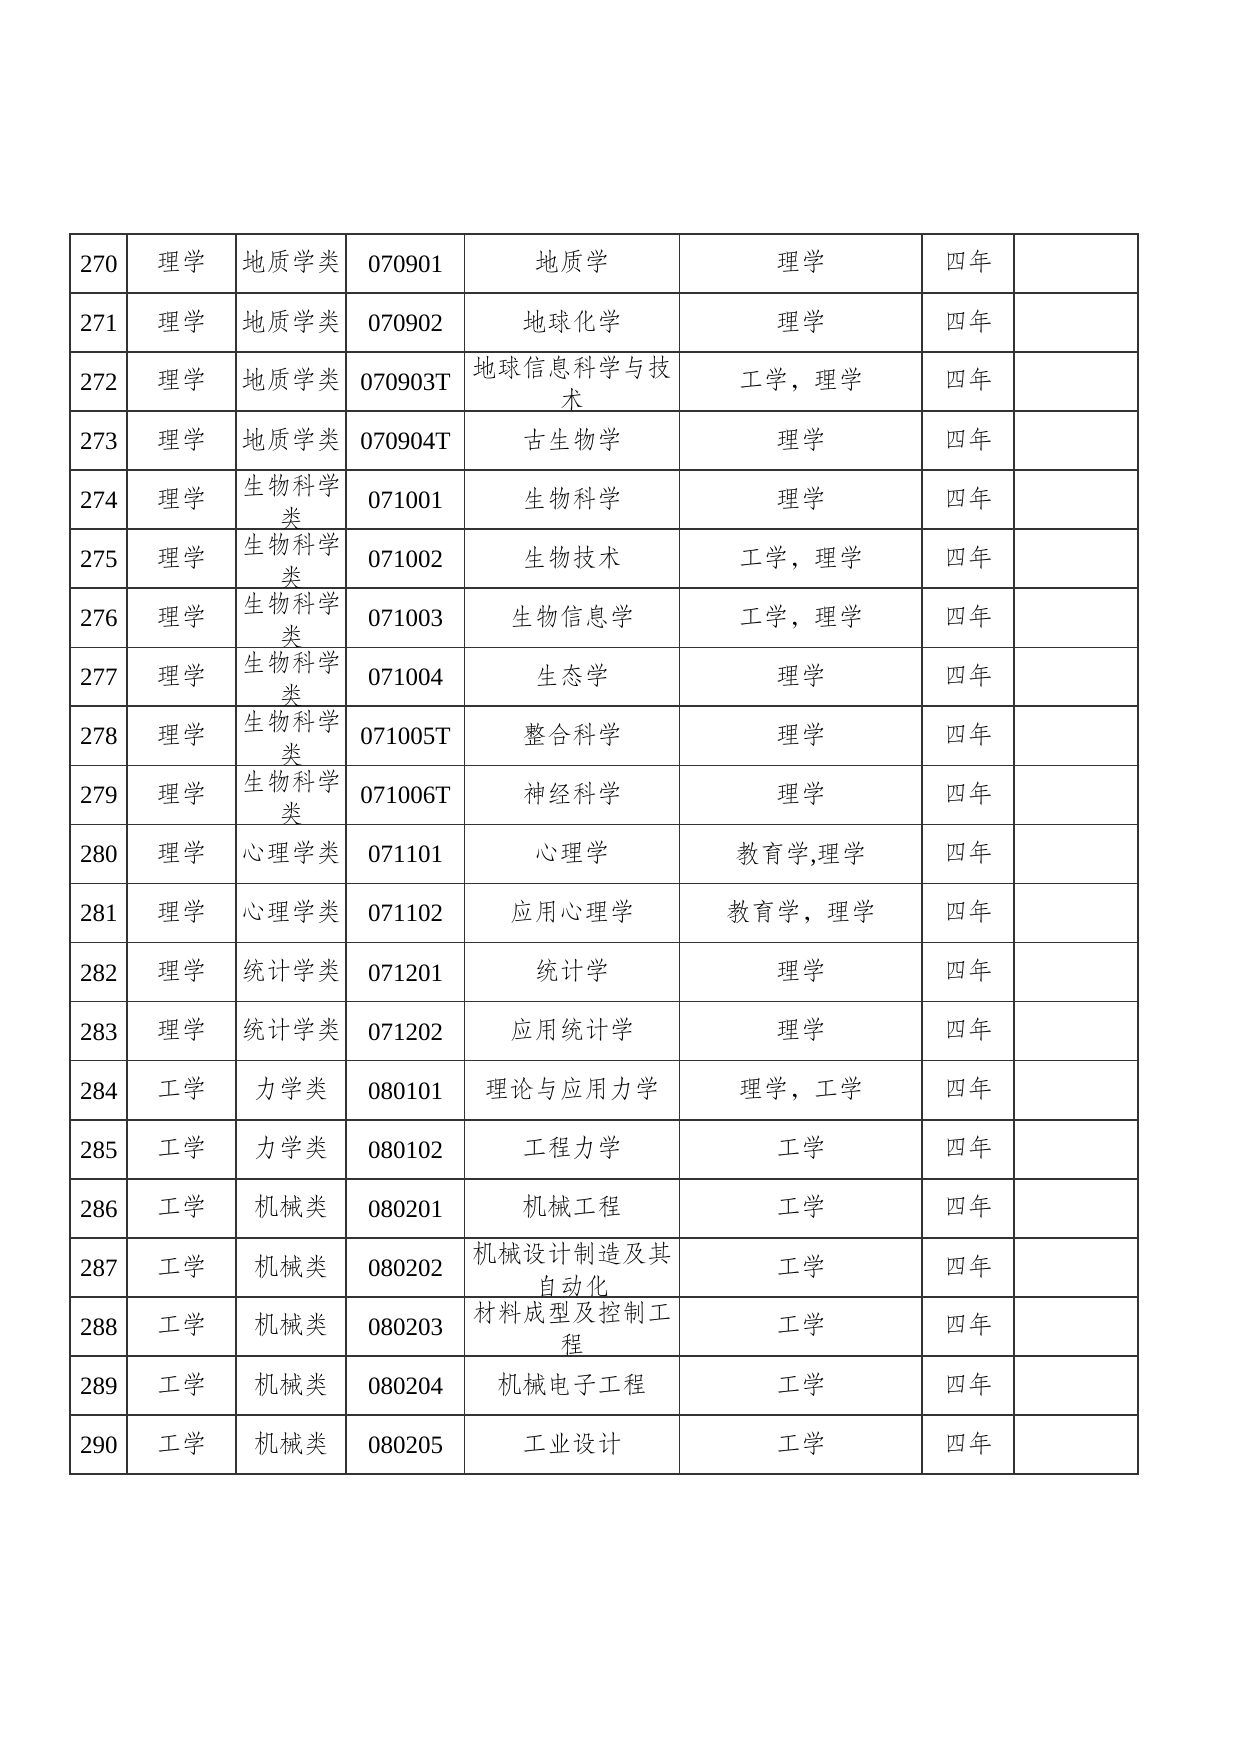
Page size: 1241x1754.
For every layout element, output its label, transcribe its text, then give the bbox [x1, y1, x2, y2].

table_cell 机械类 [237, 1416, 345, 1473]
table_cell 地质学类 [237, 353, 345, 410]
table_cell 278 [71, 707, 126, 764]
table_cell 四年 [923, 648, 1013, 705]
table_cell 生物科学类 [237, 530, 345, 587]
table_cell 统计学类 [237, 943, 345, 1001]
table_cell [1015, 589, 1137, 646]
table_cell 生物技术 [465, 530, 679, 587]
table_cell 290 [71, 1416, 126, 1473]
table_cell 四年 [923, 1180, 1013, 1237]
table_cell 理学 [128, 884, 235, 942]
table_cell 理论与应用力学 [465, 1061, 679, 1119]
table_cell 工学 [680, 1298, 921, 1355]
table_cell 理学，工学 [680, 1061, 921, 1119]
table_cell 工学，理学 [680, 589, 921, 646]
table_cell 四年 [923, 294, 1013, 351]
table_cell [1015, 1121, 1137, 1178]
table_cell 理学 [128, 412, 235, 469]
table_cell 工学，理学 [680, 530, 921, 587]
table_cell 机械设计制造及其自动化 [465, 1239, 679, 1296]
table_cell 生态学 [465, 648, 679, 705]
table_cell 071005T [347, 707, 464, 764]
table_cell 理学 [128, 589, 235, 646]
table_cell 理学 [128, 1002, 235, 1060]
table_cell 287 [71, 1239, 126, 1296]
table_cell 生物科学类 [237, 766, 345, 823]
table_cell 理学 [128, 943, 235, 1001]
table_cell [1015, 1239, 1137, 1296]
table_cell 地球化学 [465, 294, 679, 351]
table_cell 地球信息科学与技术 [465, 353, 679, 410]
table_cell 生物信息学 [465, 589, 679, 646]
table_cell [1015, 294, 1137, 351]
table_cell 生物科学类 [237, 589, 345, 646]
table_cell 070901 [347, 235, 464, 292]
table_cell 统计学类 [237, 1002, 345, 1060]
table_cell 四年 [923, 1061, 1013, 1119]
table_cell 理学 [680, 235, 921, 292]
table_cell [1015, 1298, 1137, 1355]
table_cell [1015, 943, 1137, 1001]
table_cell 理学 [128, 353, 235, 410]
table_cell 080205 [347, 1416, 464, 1473]
table_cell 心理学类 [237, 884, 345, 942]
table_cell 071002 [347, 530, 464, 587]
table_cell 071003 [347, 589, 464, 646]
table_cell 地质学类 [237, 294, 345, 351]
table_cell 071004 [347, 648, 464, 705]
table_cell 080102 [347, 1121, 464, 1178]
table_cell 工学 [680, 1416, 921, 1473]
table_cell 四年 [923, 235, 1013, 292]
table_cell 理学 [680, 943, 921, 1001]
table_cell [1015, 471, 1137, 528]
table_cell 四年 [923, 1239, 1013, 1296]
table_cell 心理学 [465, 825, 679, 883]
table_cell 274 [71, 471, 126, 528]
table_cell 四年 [923, 1298, 1013, 1355]
table_cell 071001 [347, 471, 464, 528]
table_cell 教育学，理学 [680, 884, 921, 942]
table_cell 机械类 [237, 1239, 345, 1296]
table_cell 地质学类 [237, 412, 345, 469]
table_cell 277 [71, 648, 126, 705]
table_cell 工学，理学 [680, 353, 921, 410]
table_cell 机械工程 [465, 1180, 679, 1237]
table_cell 080203 [347, 1298, 464, 1355]
table_cell 教育学,理学 [680, 825, 921, 883]
table_cell 机械类 [237, 1357, 345, 1414]
table_cell 生物科学类 [237, 648, 345, 705]
table_cell 工学 [128, 1121, 235, 1178]
table_cell 工业设计 [465, 1416, 679, 1473]
table_cell 285 [71, 1121, 126, 1178]
table_cell 284 [71, 1061, 126, 1119]
table_cell 276 [71, 589, 126, 646]
table_cell 材料成型及控制工程 [465, 1298, 679, 1355]
table_cell 四年 [923, 1002, 1013, 1060]
table_cell 273 [71, 412, 126, 469]
table_cell 工学 [680, 1357, 921, 1414]
table_cell 工学 [128, 1180, 235, 1237]
table_cell 四年 [923, 884, 1013, 942]
table_cell 080201 [347, 1180, 464, 1237]
table_cell 机械类 [237, 1180, 345, 1237]
table_cell [1015, 766, 1137, 823]
table_cell 四年 [923, 1357, 1013, 1414]
table_cell 071101 [347, 825, 464, 883]
table_cell 工学 [680, 1121, 921, 1178]
table_cell 281 [71, 884, 126, 942]
table_cell 四年 [923, 530, 1013, 587]
table_cell 080204 [347, 1357, 464, 1414]
table_cell 四年 [923, 766, 1013, 823]
table_cell 理学 [128, 471, 235, 528]
table_cell 整合科学 [465, 707, 679, 764]
table_cell 270 [71, 235, 126, 292]
table_cell [1015, 707, 1137, 764]
table_cell [1015, 884, 1137, 942]
table_cell 工学 [128, 1061, 235, 1119]
table_cell 071102 [347, 884, 464, 942]
table_cell 工程力学 [465, 1121, 679, 1178]
table_cell 四年 [923, 589, 1013, 646]
table_cell [1015, 1416, 1137, 1473]
table_cell 力学类 [237, 1061, 345, 1119]
table_cell 071202 [347, 1002, 464, 1060]
table_cell 070902 [347, 294, 464, 351]
table_cell 080101 [347, 1061, 464, 1119]
table_cell [1015, 1357, 1137, 1414]
table_cell 理学 [128, 294, 235, 351]
table_cell 283 [71, 1002, 126, 1060]
table_cell 理学 [128, 235, 235, 292]
table_cell 四年 [923, 707, 1013, 764]
table_cell 理学 [680, 294, 921, 351]
table_cell 机械类 [237, 1298, 345, 1355]
table_cell [1015, 825, 1137, 883]
table_cell 工学 [128, 1357, 235, 1414]
table_cell 应用心理学 [465, 884, 679, 942]
table_cell 理学 [680, 1002, 921, 1060]
table_cell 271 [71, 294, 126, 351]
table_cell 理学 [128, 530, 235, 587]
table_cell 280 [71, 825, 126, 883]
table_cell 工学 [128, 1239, 235, 1296]
table_cell 神经科学 [465, 766, 679, 823]
table_cell 理学 [680, 707, 921, 764]
table_cell 工学 [128, 1416, 235, 1473]
table_cell 286 [71, 1180, 126, 1237]
table_cell 力学类 [237, 1121, 345, 1178]
table_cell 工学 [128, 1298, 235, 1355]
table_cell [1015, 1180, 1137, 1237]
table_cell 272 [71, 353, 126, 410]
table_cell 070904T [347, 412, 464, 469]
table_cell 地质学 [465, 235, 679, 292]
table_cell 理学 [128, 825, 235, 883]
table_cell [1015, 1002, 1137, 1060]
table_cell 机械电子工程 [465, 1357, 679, 1414]
table_cell 生物科学类 [237, 707, 345, 764]
table_cell 理学 [128, 766, 235, 823]
table_cell 四年 [923, 353, 1013, 410]
table_cell [1015, 1061, 1137, 1119]
table_cell 理学 [680, 648, 921, 705]
table_cell 070903T [347, 353, 464, 410]
table_cell 四年 [923, 1416, 1013, 1473]
table_cell [1015, 530, 1137, 587]
table_cell [1015, 235, 1137, 292]
table_cell 279 [71, 766, 126, 823]
table_cell 四年 [923, 825, 1013, 883]
table_cell 四年 [923, 1121, 1013, 1178]
table_cell [1015, 648, 1137, 705]
table_cell 071201 [347, 943, 464, 1001]
table_cell 生物科学 [465, 471, 679, 528]
table_cell 080202 [347, 1239, 464, 1296]
table_cell 071006T [347, 766, 464, 823]
table_cell 工学 [680, 1239, 921, 1296]
table_cell 四年 [923, 943, 1013, 1001]
table_cell 地质学类 [237, 235, 345, 292]
table_cell [1015, 353, 1137, 410]
table_cell 四年 [923, 412, 1013, 469]
table_cell 四年 [923, 471, 1013, 528]
table_cell 282 [71, 943, 126, 1001]
table_cell 工学 [680, 1180, 921, 1237]
table_cell 289 [71, 1357, 126, 1414]
table_cell 理学 [128, 648, 235, 705]
table_cell 生物科学类 [237, 471, 345, 528]
table_cell 统计学 [465, 943, 679, 1001]
table_cell 理学 [680, 471, 921, 528]
table_cell 275 [71, 530, 126, 587]
table_cell 288 [71, 1298, 126, 1355]
table_cell 理学 [680, 412, 921, 469]
table_cell 理学 [128, 707, 235, 764]
table_cell 理学 [680, 766, 921, 823]
table_cell 应用统计学 [465, 1002, 679, 1060]
table_cell 古生物学 [465, 412, 679, 469]
table_cell 心理学类 [237, 825, 345, 883]
table_cell [1015, 412, 1137, 469]
